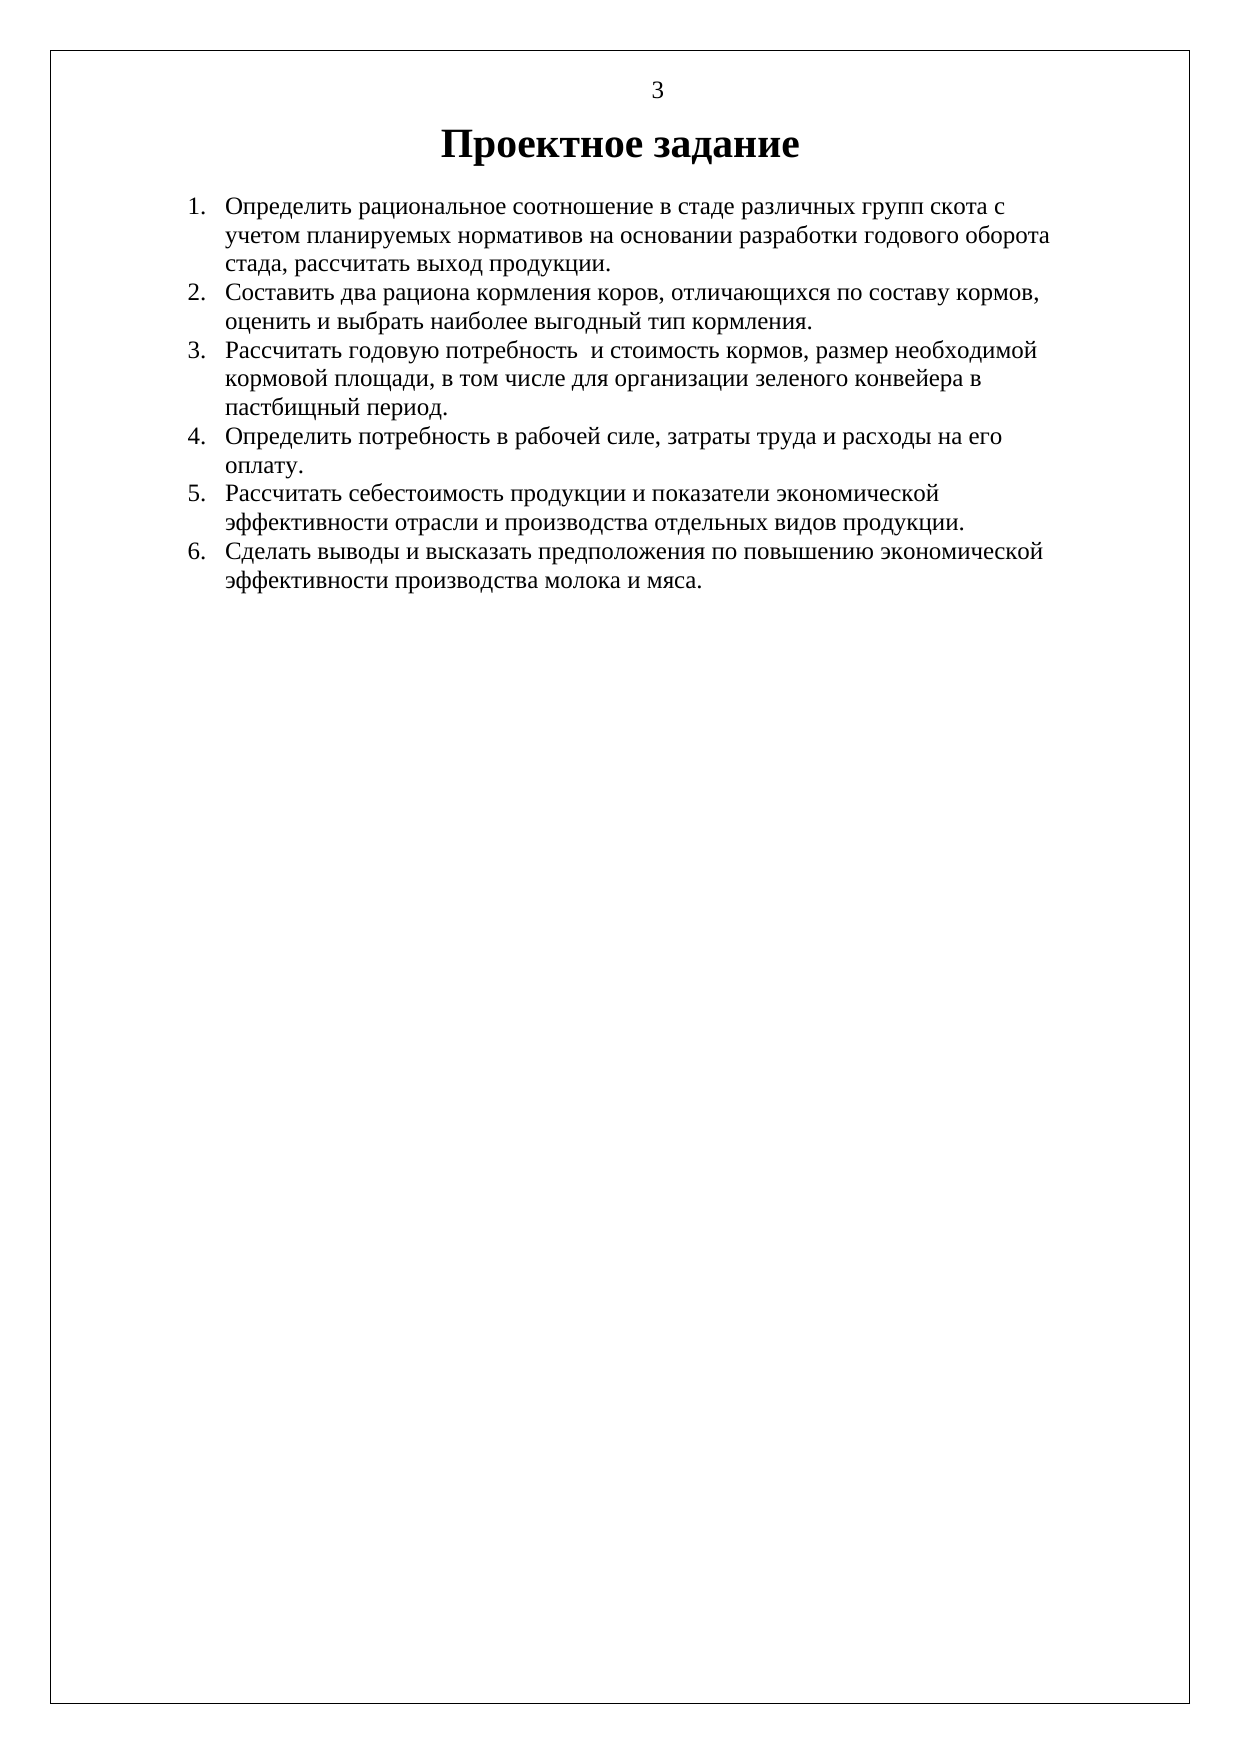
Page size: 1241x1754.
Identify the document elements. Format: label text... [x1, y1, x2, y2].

subtitle Проектное задание [187, 118, 1053, 166]
list Составить два рациона кормления коров, отличающихся по составу кормов, оценить и выбрать наиболее выгодный тип кормления. [187, 277, 1053, 335]
list Определить потребность в рабочей силе, затраты труда и расходы на его оплату. [187, 421, 1053, 478]
list Определить рациональное соотношение в стаде различных групп скота с учетом планируемых нормативов на основании разработки годового оборота стада, рассчитать выход продукции. [187, 191, 1053, 277]
list Рассчитать годовую потребность и стоимость кормов, размер необходимой кормовой площади, в том числе для организации зеленого конвейера в пастбищный период. [187, 335, 1053, 421]
list Сделать выводы и высказать предположения по повышению экономической эффективности производства молока и мяса. [187, 536, 1053, 593]
list Рассчитать себестоимость продукции и показатели экономической эффективности отрасли и производства отдельных видов продукции. [187, 478, 1053, 536]
